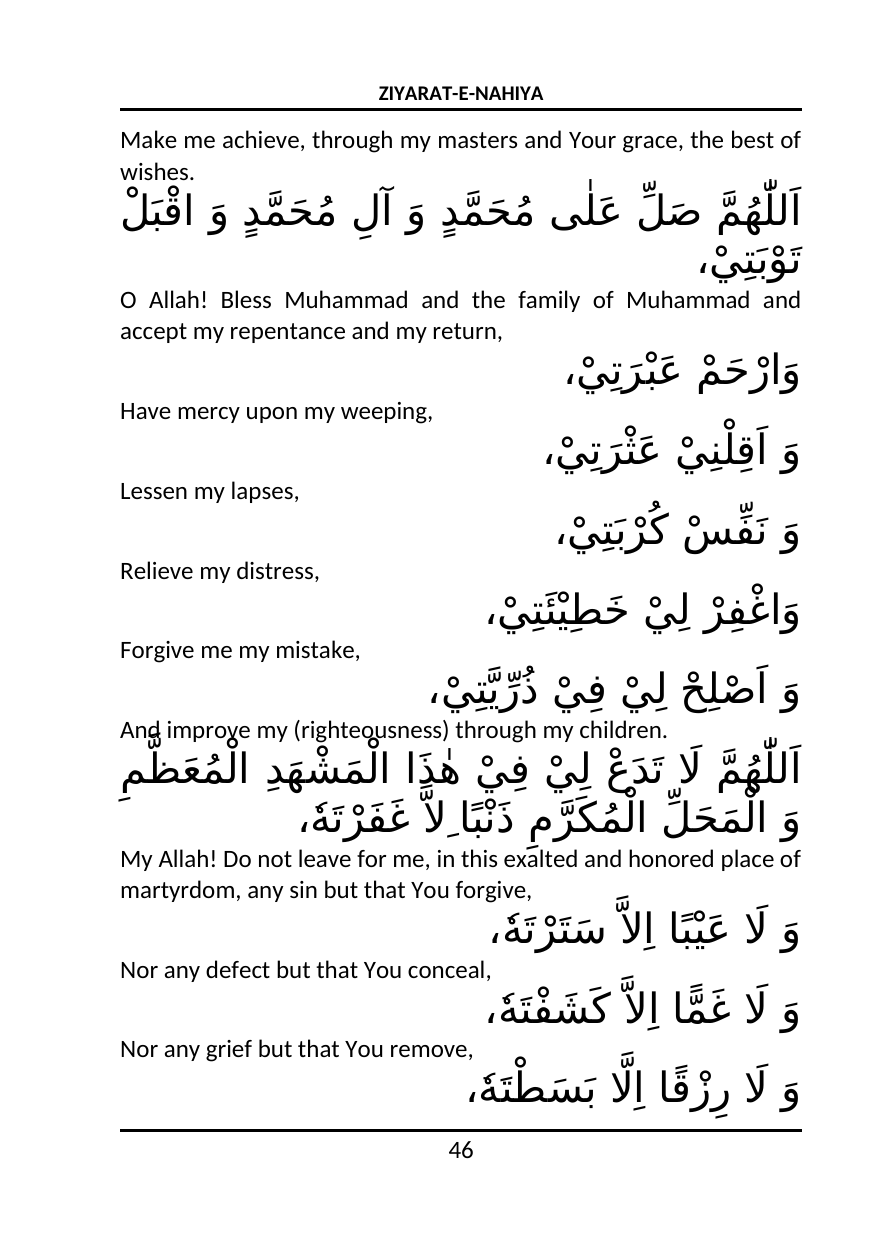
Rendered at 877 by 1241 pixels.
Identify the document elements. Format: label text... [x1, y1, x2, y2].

text O Allah! Bless Muhammad and the family of Muhammad and accept my repentance and my return, [120, 283, 802, 346]
text Have mercy upon my weeping, [120, 394, 802, 426]
text وَ اَقِلْنِيْ عَثْرَتِيْ، [120, 426, 802, 474]
text Nor any defect but that You conceal, [120, 953, 802, 984]
text وَاغْفِرْ لِيْ خَطِيْئَتِيْ، [120, 585, 802, 634]
text Nor any grief but that You remove, [120, 1033, 802, 1064]
text Relieve my distress, [120, 554, 802, 585]
text My Allah! Do not leave for me, in this exalted and honored place of martyrdom, any sin but that You forgive, [120, 842, 802, 904]
text Forgive me my mistake, [120, 634, 802, 665]
text And improve my (righteousness) through my children. [120, 714, 802, 745]
text اَللّٰهُمَّ صَلِّ عَلٰى مُحَمَّدٍ وَ آلِ مُحَمَّدٍ وَ اقْبَلْ تَوْبَتِيْ، [120, 186, 802, 283]
text وَ اَصْلِحْ لِيْ فِيْ ذُرِّيَّتِيْ، [120, 665, 802, 714]
text وَ نَفِّسْ كُرْبَتِيْ، [120, 506, 802, 554]
text وَ لَا غَمًّا اِلاَّ كَشَفْتَهٗ، [120, 984, 802, 1033]
text Make me achieve, through my masters and Your grace, the best of wishes. [120, 124, 802, 186]
text وَ لَا رِزْقًا اِلَّا بَسَطْتَهٗ، [120, 1064, 802, 1113]
text اَللّٰهُمَّ لَا تَدَعْ لِيْ فِيْ هٰذَا الْمَشْهَدِ الْمُعَظَّمِ وَ الْمَحَلِّ الْمُكَرَّمِ ذَنْبًا ِلاَّ غَفَرْتَهٗ، [120, 745, 802, 842]
text وَارْحَمْ عَبْرَتِيْ، [120, 346, 802, 394]
text Lessen my lapses, [120, 474, 802, 506]
text وَ لَا عَيْبًا اِلاَّ سَتَرْتَهٗ، [120, 904, 802, 953]
